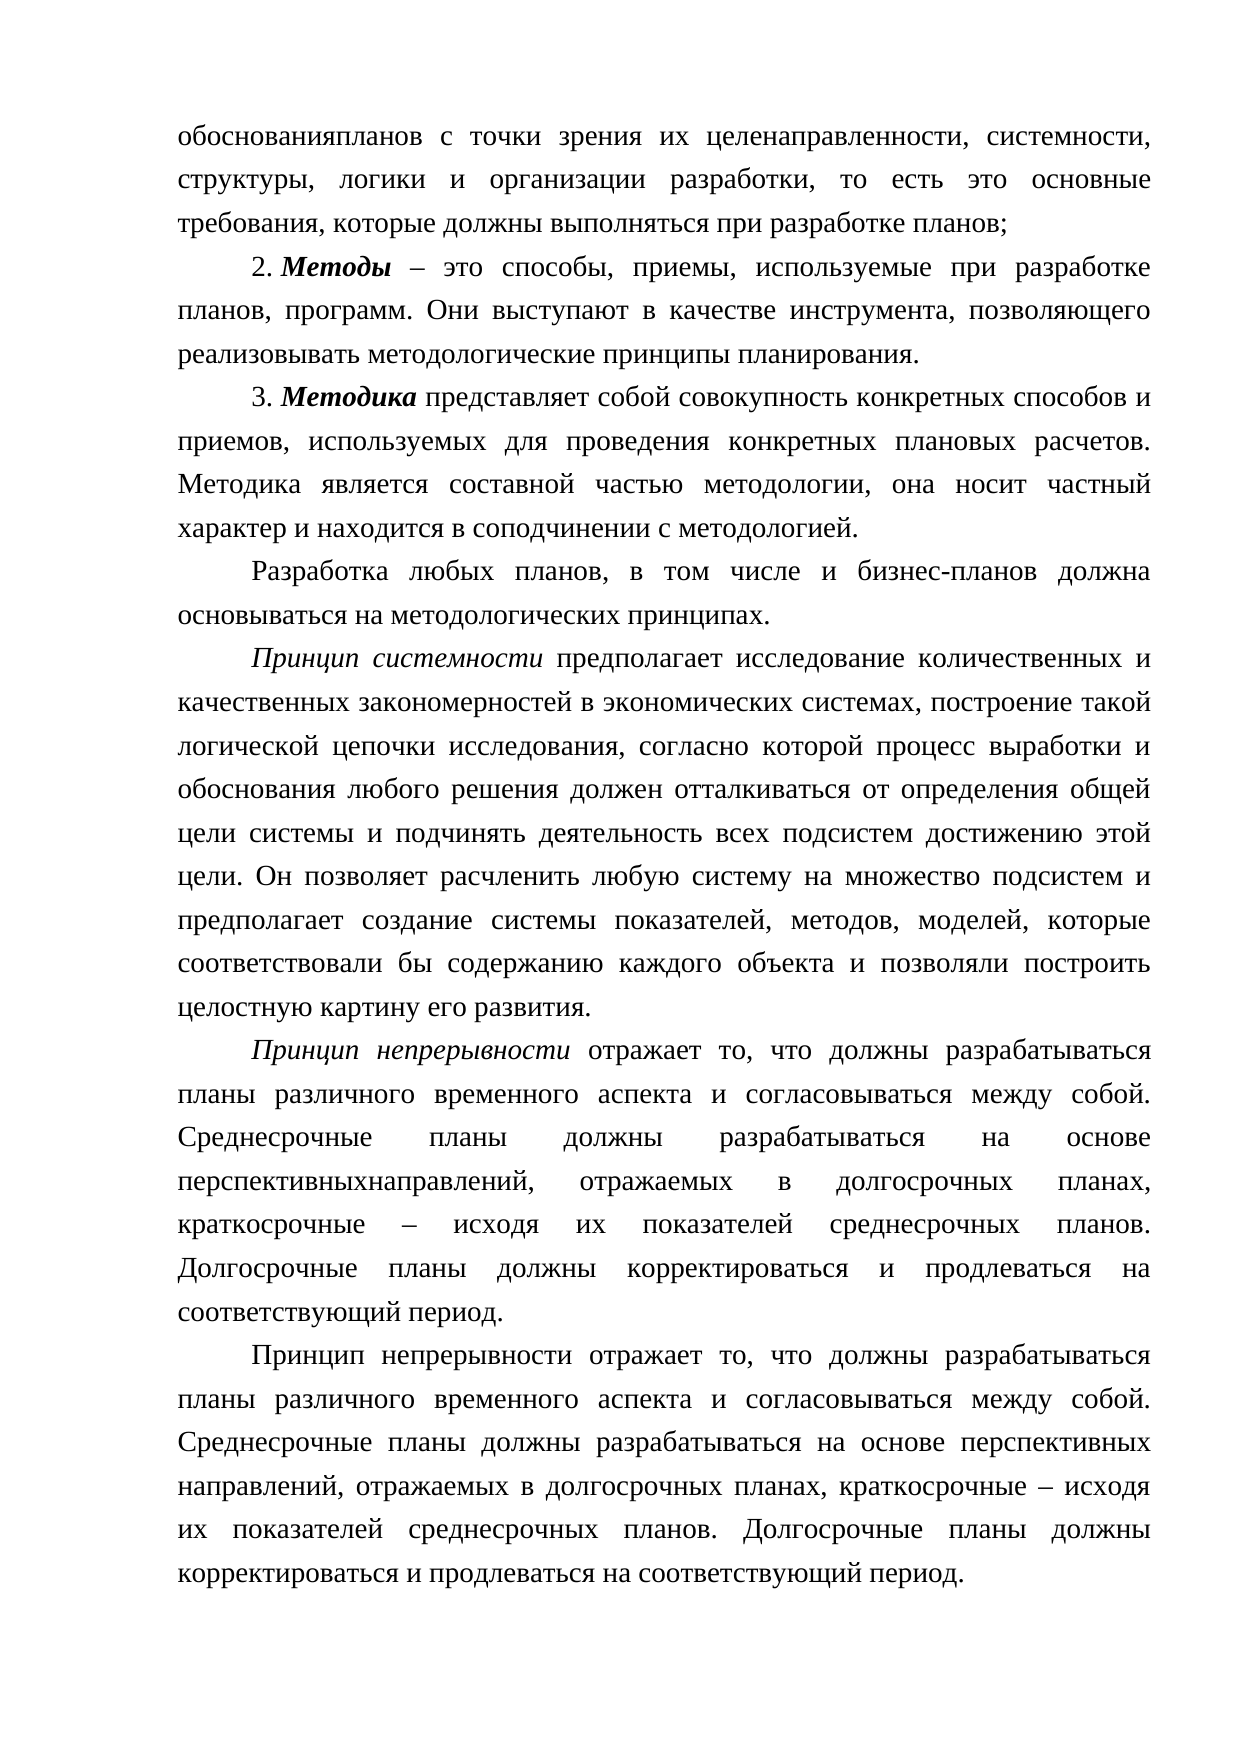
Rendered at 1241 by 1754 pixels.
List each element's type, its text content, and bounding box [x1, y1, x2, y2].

text Разработка любых планов, в том числе и бизнес-планов должна основываться на методологических принципах. [177, 553, 1152, 631]
text Принцип непрерывности отражает то, что должны разрабатываться планы различного временного аспекта и согласовываться между собой. Среднесрочные планы должны разрабатываться на основе перспективных направлений, отражаемых в долгосрочных планах, краткосрочные – исходя их показателей среднесрочных планов. Долгосрочные планы должны корректироваться и продлеваться на соответствующий период. [177, 1337, 1152, 1588]
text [177, 118, 1152, 239]
text Принцип непрерывности отражает то, что должны разрабатываться планы различного временного аспекта и согласовываться между собой. Среднесрочные планы должны разрабатываться на основе перспективныхнаправлений, отражаемых в долгосрочных планах, краткосрочные – исходя их показателей среднесрочных планов. Долгосрочные планы должны корректироваться и продлеваться на соответствующий период. [177, 1032, 1152, 1327]
text 2. Методы – это способы, приемы, используемые при разработке планов, программ. Они выступают в качестве инструмента, позволяющего реализовывать методологические принципы планирования. [177, 249, 1152, 369]
text Принцип системности предполагает исследование количественных и качественных закономерностей в экономических системах, построение такой логической цепочки исследования, согласно которой процесс выработки и обоснования любого решения должен отталкиваться от определения общей цели системы и подчинять деятельность всех подсистем достижению этой цели. Он позволяет расчленить любую систему на множество подсистем и предполагает создание системы показателей, методов, моделей, которые соответствовали бы содержанию каждого объекта и позволяли построить целостную картину его развития. [177, 641, 1152, 1022]
text 3. Методика представляет собой совокупность конкретных способов и приемов, используемых для проведения конкретных плановых расчетов. Методика является составной частью методологии, она носит частный характер и находится в соподчинении с методологией. [177, 379, 1152, 543]
